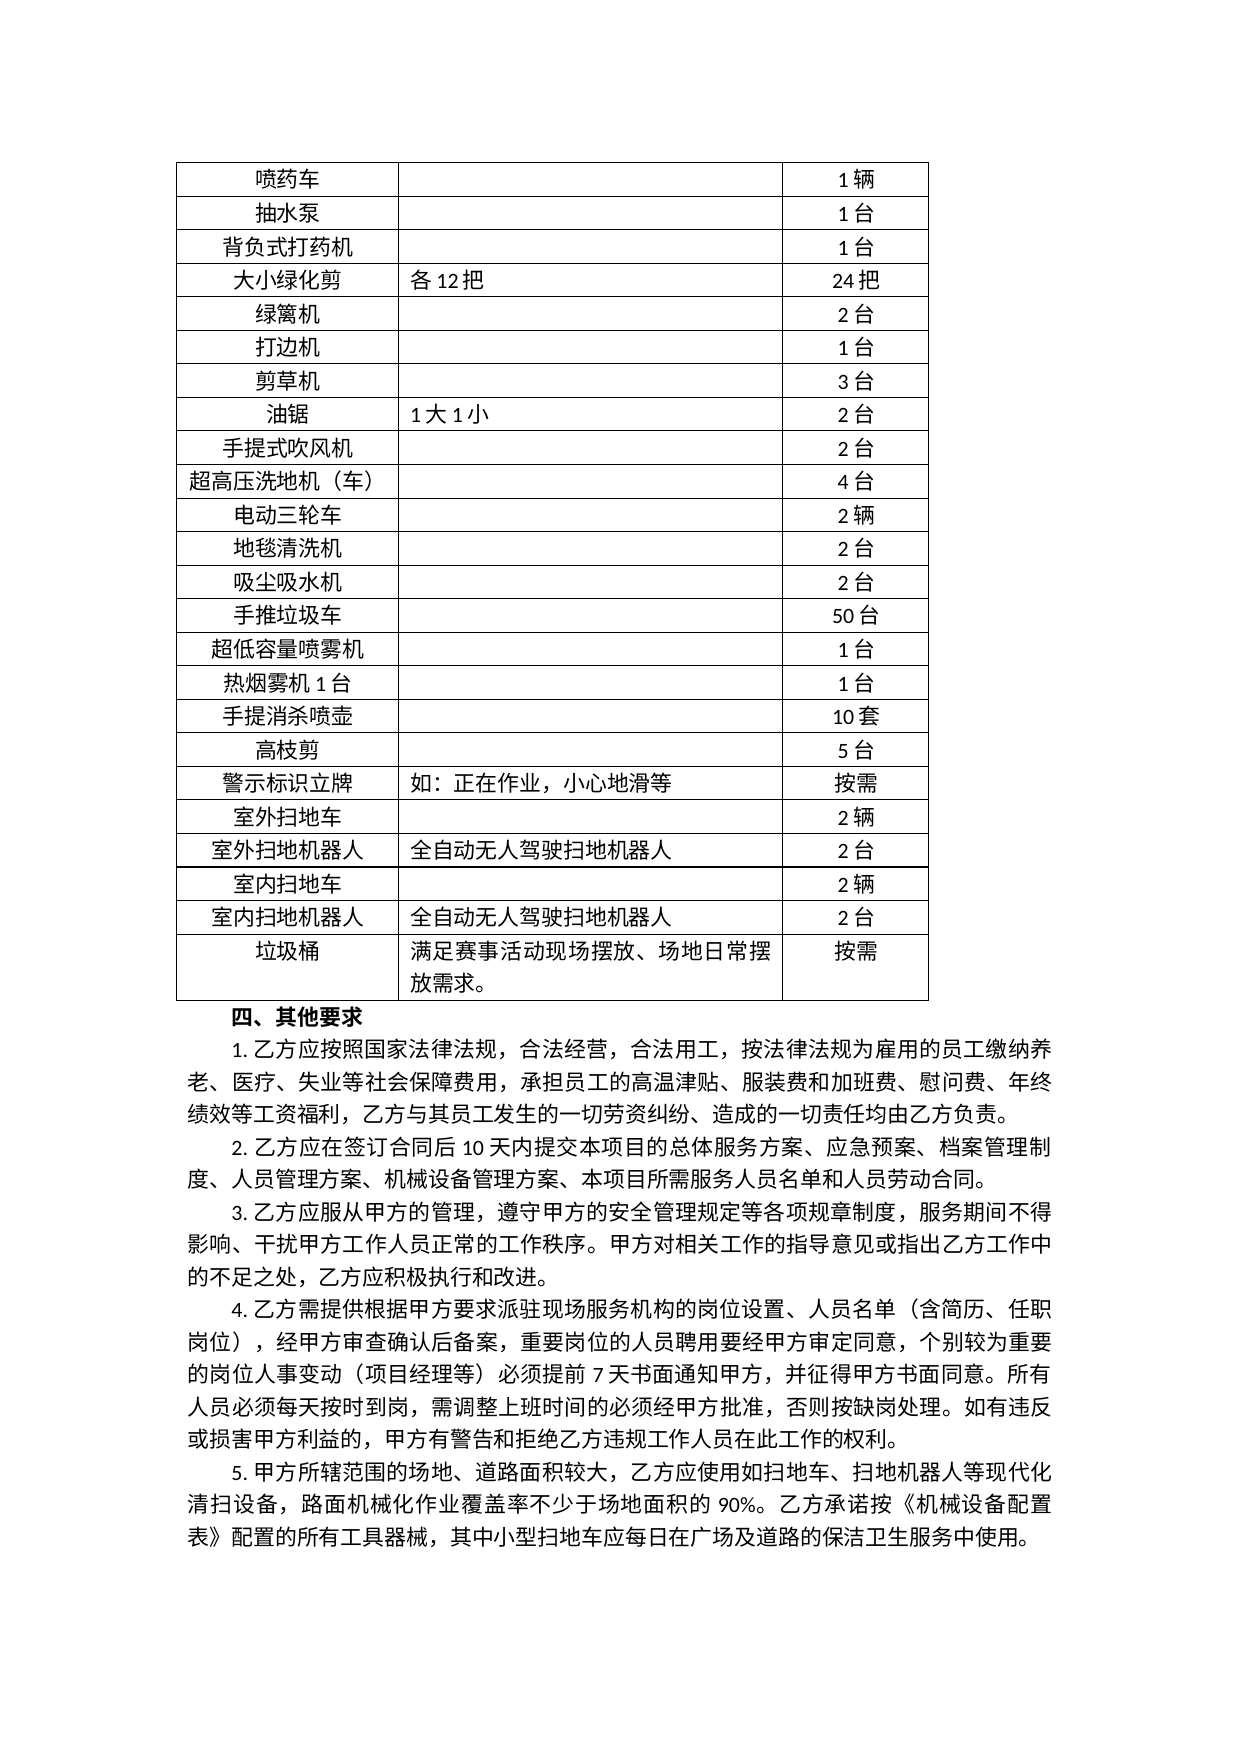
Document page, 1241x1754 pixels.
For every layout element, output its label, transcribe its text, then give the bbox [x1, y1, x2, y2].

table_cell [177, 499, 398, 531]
text 2. 乙方应在签订合同后10天内提交本项目的总体服务方案、应急预案、档案管理制度、人员管理方案、机械设备管理方案、本项目所需服务人员名单和人员劳动合同。 [187, 1131, 1053, 1196]
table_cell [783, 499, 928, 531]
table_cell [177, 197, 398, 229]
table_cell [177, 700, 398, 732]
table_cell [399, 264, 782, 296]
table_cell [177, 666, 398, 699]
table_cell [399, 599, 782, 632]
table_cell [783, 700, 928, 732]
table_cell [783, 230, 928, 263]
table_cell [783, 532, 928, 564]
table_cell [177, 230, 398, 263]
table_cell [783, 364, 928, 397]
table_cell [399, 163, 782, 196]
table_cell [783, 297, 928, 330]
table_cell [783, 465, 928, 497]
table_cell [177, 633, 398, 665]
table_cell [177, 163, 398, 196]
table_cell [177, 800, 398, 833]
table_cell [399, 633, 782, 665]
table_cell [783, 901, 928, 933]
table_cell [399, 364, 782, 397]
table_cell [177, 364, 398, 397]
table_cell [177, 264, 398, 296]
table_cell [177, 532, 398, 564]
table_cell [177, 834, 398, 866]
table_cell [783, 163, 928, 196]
text 1. 乙方应按照国家法律法规，合法经营，合法用工，按法律法规为雇用的员工缴纳养老、医疗、失业等社会保障费用，承担员工的高温津贴、服装费和加班费、慰问费、年终绩效等工资福利，乙方与其员工发生的一切劳资纠纷、造成的一切责任均由乙方负责。 [187, 1033, 1053, 1131]
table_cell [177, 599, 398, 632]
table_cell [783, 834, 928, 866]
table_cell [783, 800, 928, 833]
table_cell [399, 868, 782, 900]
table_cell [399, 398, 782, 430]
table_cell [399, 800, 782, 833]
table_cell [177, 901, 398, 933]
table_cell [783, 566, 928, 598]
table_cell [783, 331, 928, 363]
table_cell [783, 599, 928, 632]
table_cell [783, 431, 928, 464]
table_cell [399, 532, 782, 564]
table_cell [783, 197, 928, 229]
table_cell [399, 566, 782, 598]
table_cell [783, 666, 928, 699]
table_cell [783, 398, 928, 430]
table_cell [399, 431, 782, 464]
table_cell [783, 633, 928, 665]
text 4. 乙方需提供根据甲方要求派驻现场服务机构的岗位设置、人员名单（含简历、任职岗位），经甲方审查确认后备案，重要岗位的人员聘用要经甲方审定同意，个别较为重要的岗位人事变动（项目经理等）必须提前7天书面通知甲方，并征得甲方书面同意。所有人员必须每天按时到岗，需调整上班时间的必须经甲方批准，否则按缺岗处理。如有违反或损害甲方利益的，甲方有警告和拒绝乙方违规工作人员在此工作的权利。 [187, 1293, 1053, 1456]
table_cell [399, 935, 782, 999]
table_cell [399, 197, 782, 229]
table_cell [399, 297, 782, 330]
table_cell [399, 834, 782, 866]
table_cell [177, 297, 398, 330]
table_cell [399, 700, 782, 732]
text 四、其他要求 [187, 1001, 1053, 1033]
text 3. 乙方应服从甲方的管理，遵守甲方的安全管理规定等各项规章制度，服务期间不得影响、干扰甲方工作人员正常的工作秩序。甲方对相关工作的指导意见或指出乙方工作中的不足之处，乙方应积极执行和改进。 [187, 1196, 1053, 1293]
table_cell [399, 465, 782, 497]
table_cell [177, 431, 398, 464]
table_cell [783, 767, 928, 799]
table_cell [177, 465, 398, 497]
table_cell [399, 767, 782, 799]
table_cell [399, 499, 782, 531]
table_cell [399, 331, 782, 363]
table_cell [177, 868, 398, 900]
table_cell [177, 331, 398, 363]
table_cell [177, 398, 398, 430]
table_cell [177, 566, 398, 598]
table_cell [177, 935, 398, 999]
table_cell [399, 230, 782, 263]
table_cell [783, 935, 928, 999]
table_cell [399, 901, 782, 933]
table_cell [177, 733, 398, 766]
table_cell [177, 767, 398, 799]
text 5. 甲方所辖范围的场地、道路面积较大，乙方应使用如扫地车、扫地机器人等现代化清扫设备，路面机械化作业覆盖率不少于场地面积的90%。乙方承诺按《机械设备配置表》配置的所有工具器械，其中小型扫地车应每日在广场及道路的保洁卫生服务中使用。 [187, 1456, 1053, 1553]
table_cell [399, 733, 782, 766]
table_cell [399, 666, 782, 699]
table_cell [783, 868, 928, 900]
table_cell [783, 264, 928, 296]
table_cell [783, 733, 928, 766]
